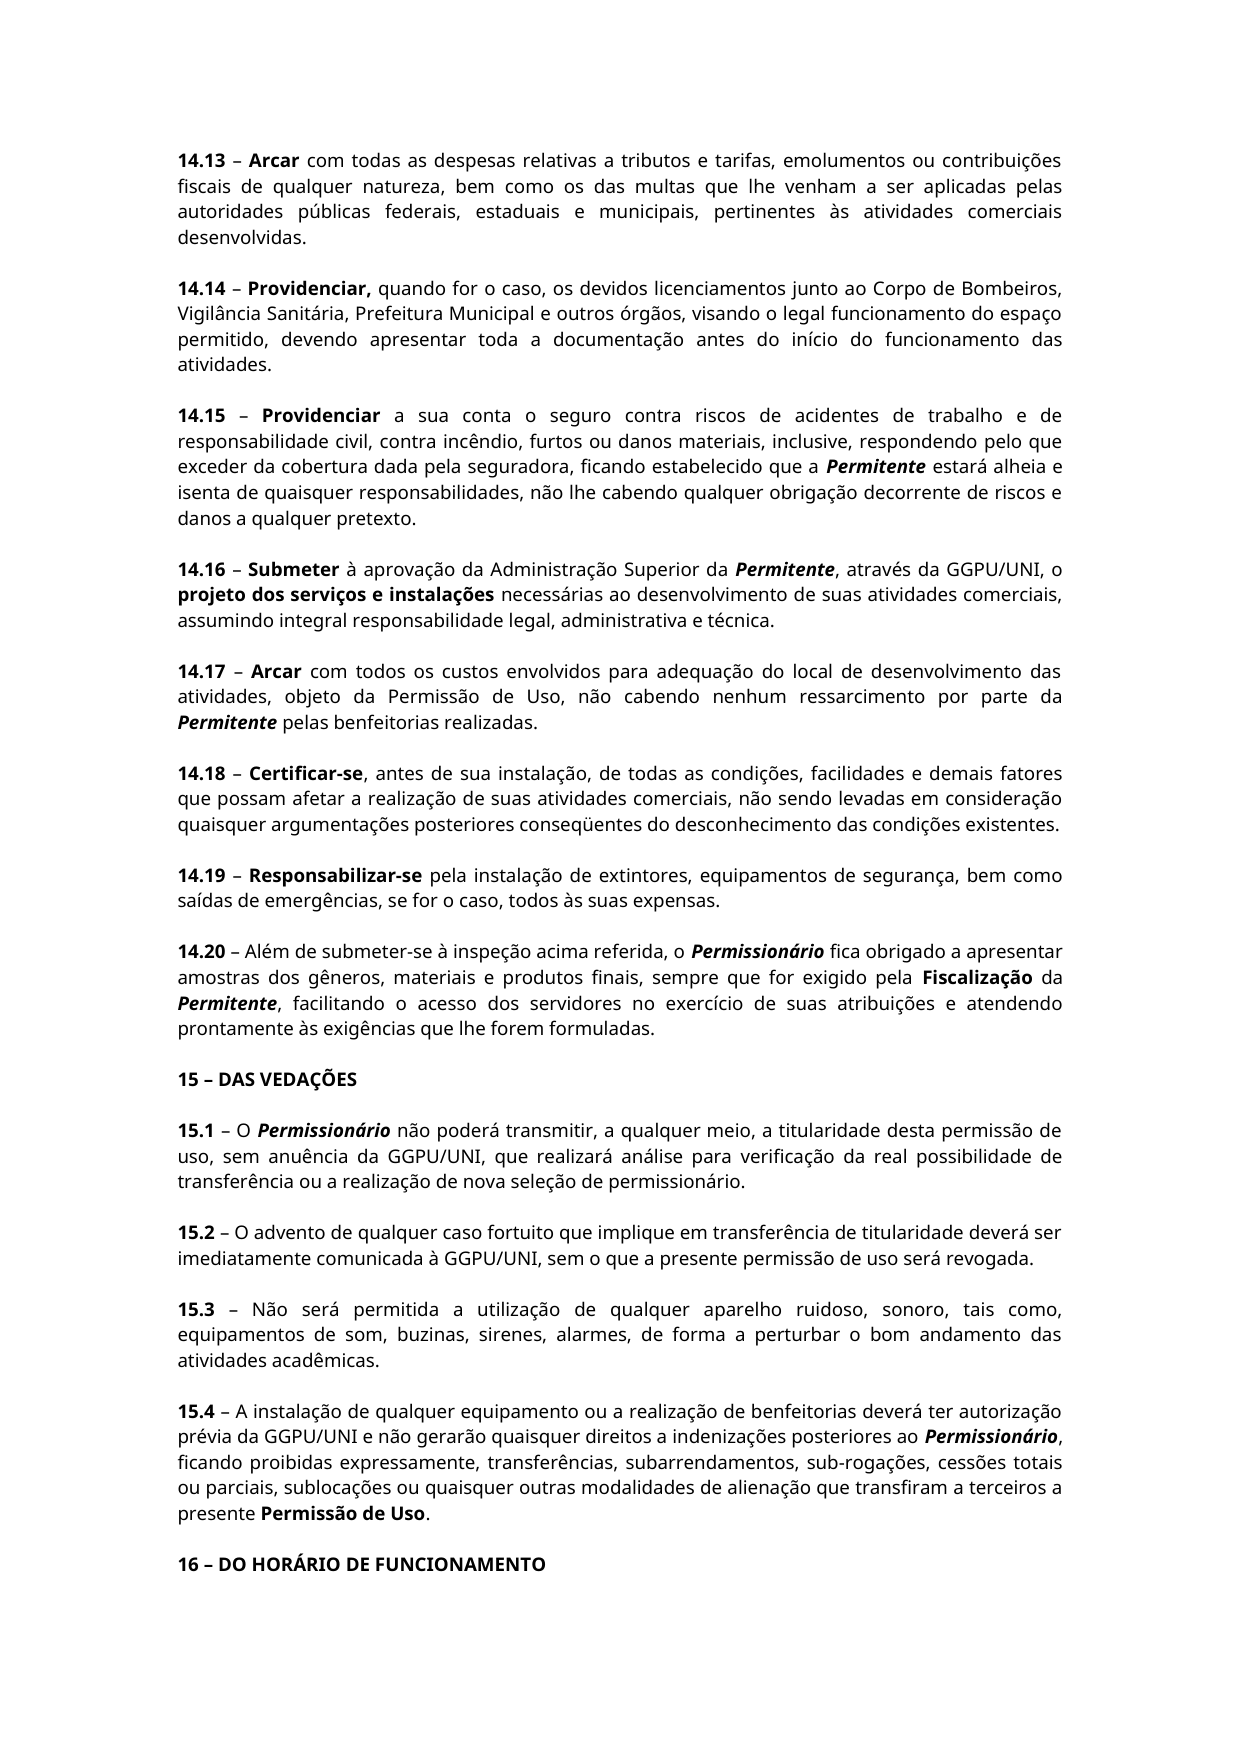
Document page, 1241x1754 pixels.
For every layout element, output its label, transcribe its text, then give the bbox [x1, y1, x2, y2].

text 14.15 – Providenciar a sua conta o seguro contra riscos de acidentes de trabalho e de responsabilidade civil, contra incêndio, furtos ou danos materiais, inclusive, respondendo pelo que exceder da cobertura dada pela seguradora, ficando estabelecido que a Permitente estará alheia e isenta de quaisquer responsabilidades, não lhe cabendo qualquer obrigação decorrente de riscos e danos a qualquer pretexto. [177, 403, 1063, 530]
text 15 – DAS VEDAÇÕES [177, 1066, 1063, 1092]
text 15.3 – Não será permitida a utilização de qualquer aparelho ruidoso, sonoro, tais como, equipamentos de som, buzinas, sirenes, alarmes, de forma a perturbar o bom andamento das atividades acadêmicas. [177, 1296, 1063, 1373]
text 15.1 – O Permissionário não poderá transmitir, a qualquer meio, a titularidade desta permissão de uso, sem anuência da GGPU/UNI, que realizará análise para verificação da real possibilidade de transferência ou a realização de nova seleção de permissionário. [177, 1117, 1063, 1194]
text 14.19 – Responsabilizar-se pela instalação de extintores, equipamentos de segurança, bem como saídas de emergências, se for o caso, todos às suas expensas. [177, 862, 1063, 913]
text 15.2 – O advento de qualquer caso fortuito que implique em transferência de titularidade deverá ser imediatamente comunicada à GGPU/UNI, sem o que a presente permissão de uso será revogada. [177, 1219, 1063, 1271]
text 14.20 – Além de submeter-se à inspeção acima referida, o Permissionário fica obrigado a apresentar amostras dos gêneros, materiais e produtos finais, sempre que for exigido pela Fiscalização da Permitente, facilitando o acesso dos servidores no exercício de suas atribuições e atendendo prontamente às exigências que lhe forem formuladas. [177, 939, 1063, 1041]
text 14.14 – Providenciar, quando for o caso, os devidos licenciamentos junto ao Corpo de Bombeiros, Vigilância Sanitária, Prefeitura Municipal e outros órgãos, visando o legal funcionamento do espaço permitido, devendo apresentar toda a documentação antes do início do funcionamento das atividades. [177, 275, 1063, 377]
text 14.16 – Submeter à aprovação da Administração Superior da Permitente, através da GGPU/UNI, o projeto dos serviços e instalações necessárias ao desenvolvimento de suas atividades comerciais, assumindo integral responsabilidade legal, administrativa e técnica. [177, 556, 1063, 632]
text 16 – DO HORÁRIO DE FUNCIONAMENTO [177, 1551, 1063, 1577]
text 14.13 – Arcar com todas as despesas relativas a tributos e tarifas, emolumentos ou contribuições fiscais de qualquer natureza, bem como os das multas que lhe venham a ser aplicadas pelas autoridades públicas federais, estaduais e municipais, pertinentes às atividades comerciais desenvolvidas. [177, 148, 1063, 250]
text 14.17 – Arcar com todos os custos envolvidos para adequação do local de desenvolvimento das atividades, objeto da Permissão de Uso, não cabendo nenhum ressarcimento por parte da Permitente pelas benfeitorias realizadas. [177, 658, 1063, 734]
text 14.18 – Certificar-se, antes de sua instalação, de todas as condições, facilidades e demais fatores que possam afetar a realização de suas atividades comerciais, não sendo levadas em consideração quaisquer argumentações posteriores conseqüentes do desconhecimento das condições existentes. [177, 760, 1063, 837]
text 15.4 – A instalação de qualquer equipamento ou a realização de benfeitorias deverá ter autorização prévia da GGPU/UNI e não gerarão quaisquer direitos a indenizações posteriores ao Permissionário, ficando proibidas expressamente, transferências, subarrendamentos, sub-rogações, cessões totais ou parciais, sublocações ou quaisquer outras modalidades de alienação que transfiram a terceiros a presente Permissão de Uso. [177, 1398, 1063, 1526]
